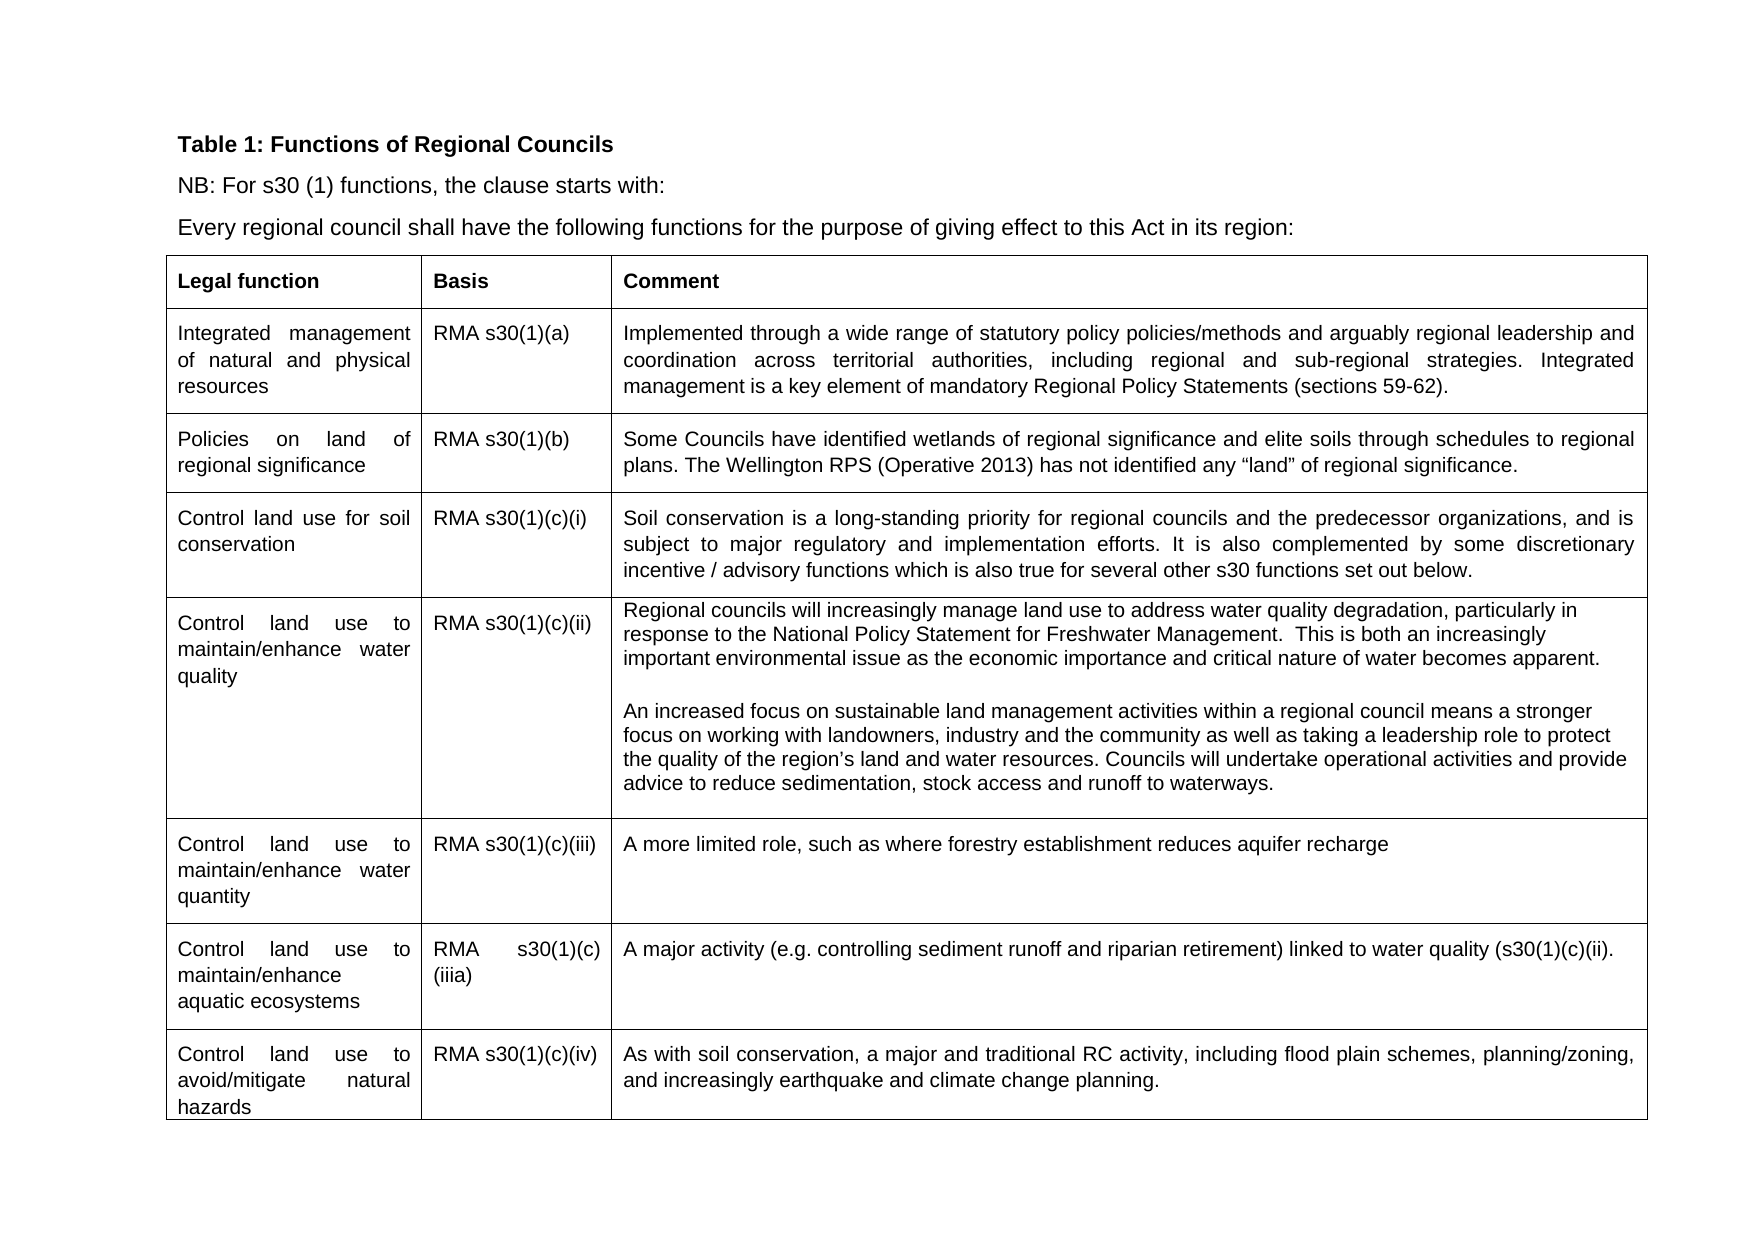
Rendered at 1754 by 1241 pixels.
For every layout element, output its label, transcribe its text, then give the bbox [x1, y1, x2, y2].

table_cell Some Councils have identified wetlands of regional significance and elite soils through schedules to regional plans. The Wellington RPS (Operative 2013) has not identified any “land” of regional significance. [612, 414, 1647, 492]
text NB: For s30 (1) functions, the clause starts with: [177, 172, 1636, 198]
table_cell Regional councils will increasingly manage land use to address water quality degradation, particularly in response to the National Policy Statement for Freshwater Management. This is both an increasingly important environmental issue as the economic importance and critical nature of water becomes apparent. An increased focus on sustainable land management activities within a regional council means a stronger focus on working with landowners, industry and the community as well as taking a leadership role to protect the quality of the region’s land and water resources. Councils will undertake operational activities and provide advice to reduce sedimentation, stock access and runoff to waterways. [612, 598, 1647, 818]
table_cell A more limited role, such as where forestry establishment reduces aquifer recharge [612, 819, 1647, 923]
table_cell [612, 1030, 1647, 1119]
table_cell Control land use for soil conservation [167, 493, 421, 597]
table_cell RMA s30(1)(c)(iiia) [422, 924, 611, 1028]
table_header Comment [612, 256, 1647, 308]
table_cell Control land use to maintain/enhance water quantity [167, 819, 421, 923]
table_cell Integrated management of natural and physical resources [167, 309, 421, 413]
table_cell RMA s30(1)(a) [422, 309, 611, 413]
table_cell A major activity (e.g. controlling sediment runoff and riparian retirement) linked to water quality (s30(1)(c)(ii). [612, 924, 1647, 1028]
table_cell Policies on land of regional significance [167, 414, 421, 492]
table_cell RMA s30(1)(c)(i) [422, 493, 611, 597]
table_cell Implemented through a wide range of statutory policy policies/methods and arguably regional leadership and coordination across territorial authorities, including regional and sub-regional strategies. Integrated management is a key element of mandatory Regional Policy Statements (sections 59-62). [612, 309, 1647, 413]
text Table 1: Functions of Regional Councils [177, 131, 1636, 157]
table_header Basis [422, 256, 611, 308]
text Every regional council shall have the following functions for the purpose of giving effect to this Act in its region: [177, 213, 1636, 240]
table_header Legal function [167, 256, 421, 308]
table_cell RMA s30(1)(c)(ii) [422, 598, 611, 818]
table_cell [167, 1030, 421, 1119]
table_cell Control land use to maintain/enhance water quality [167, 598, 421, 818]
table_cell Control land use to maintain/enhance aquatic ecosystems [167, 924, 421, 1028]
table_cell RMA s30(1)(c)(iv) [422, 1030, 611, 1119]
table_cell Soil conservation is a long-standing priority for regional councils and the predecessor organizations, and is subject to major regulatory and implementation efforts. It is also complemented by some discretionary incentive / advisory functions which is also true for several other s30 functions set out below. [612, 493, 1647, 597]
table_cell RMA s30(1)(b) [422, 414, 611, 492]
table_cell RMA s30(1)(c)(iii) [422, 819, 611, 923]
